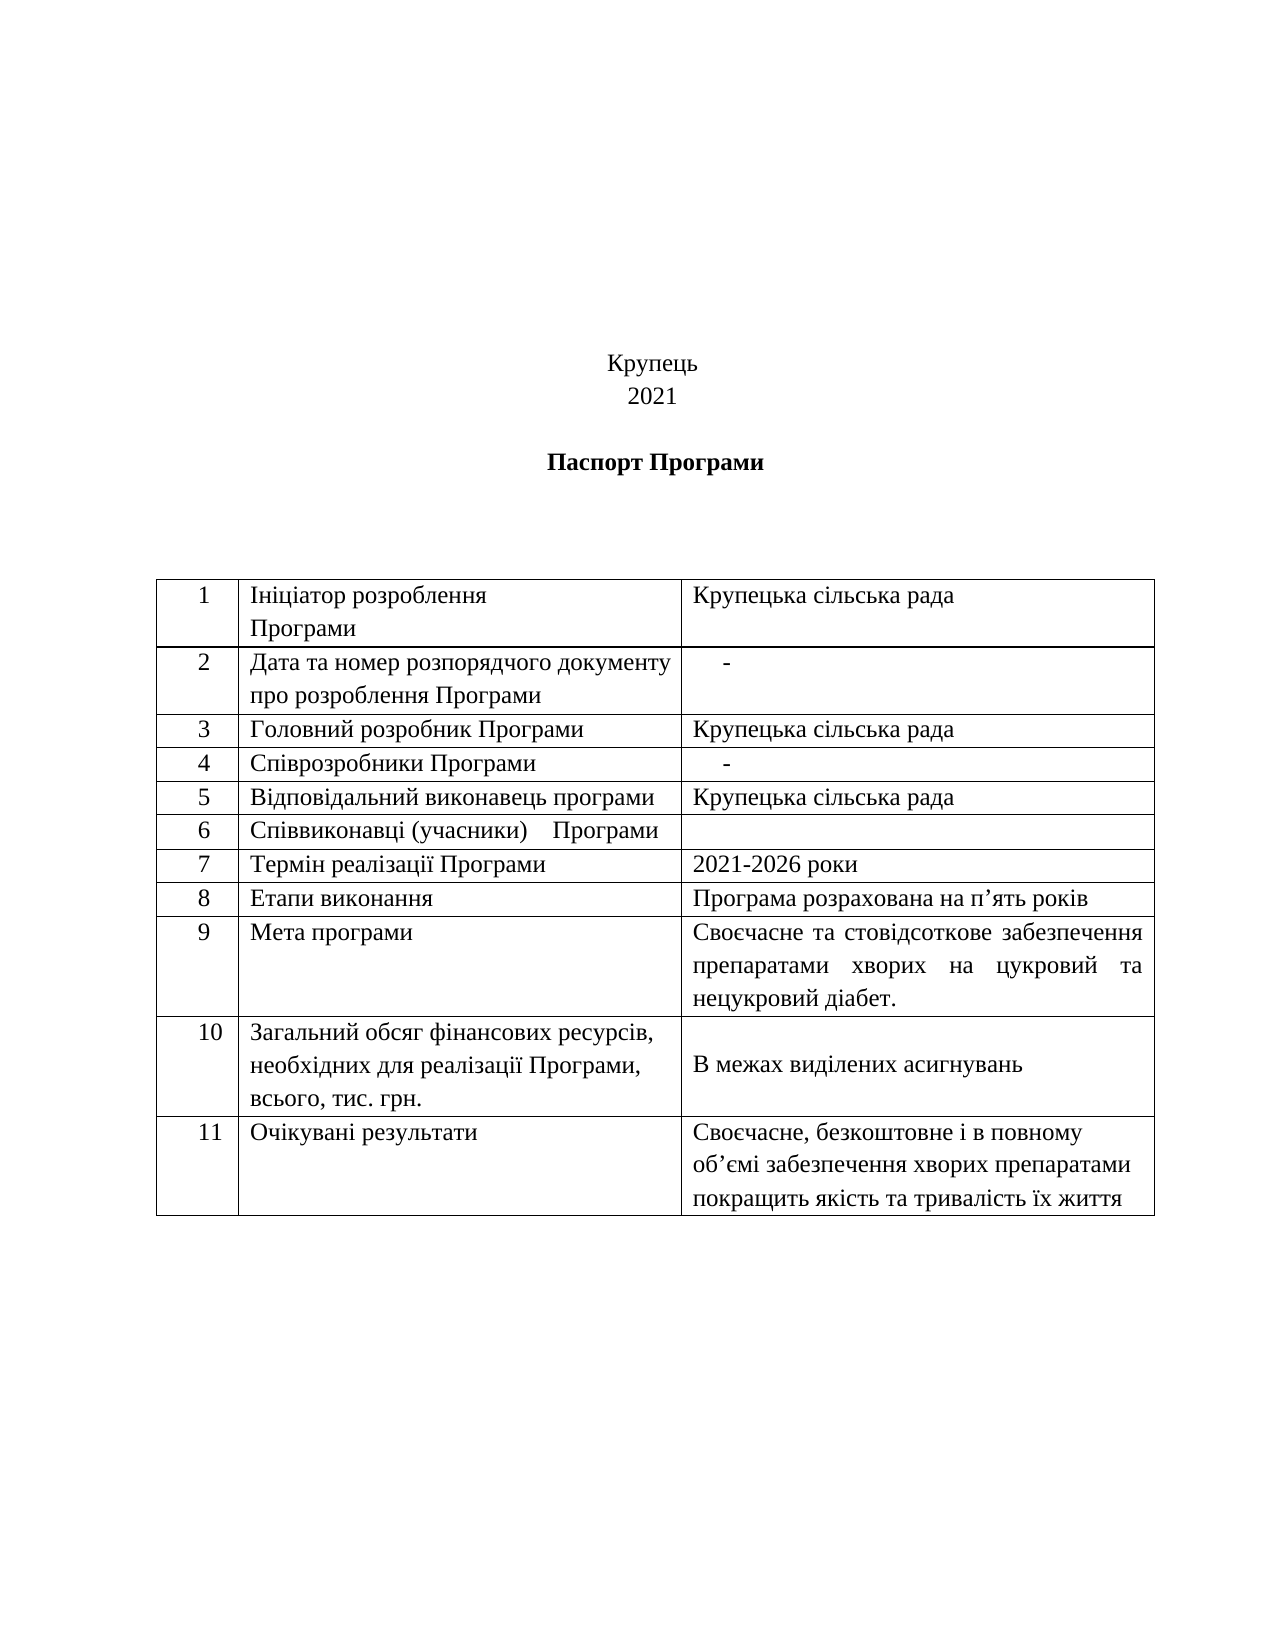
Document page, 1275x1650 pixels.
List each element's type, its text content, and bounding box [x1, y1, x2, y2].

table_cell В межах виділених асигнувань [682, 1017, 1154, 1116]
table_cell Етапи виконання [239, 883, 681, 916]
table_cell 10 [157, 1017, 238, 1116]
table_header Ініціатор розроблення Програми [239, 580, 681, 646]
text 2021 [165, 381, 1125, 410]
table_cell Мета програми [239, 917, 681, 1016]
table_cell 3 [157, 715, 238, 747]
table_cell Крупецька сільська рада [682, 715, 1154, 747]
table_cell Своєчасне та стовідсоткове забезпечення препаратами хворих на цукровий та нецукровий діабет. [682, 917, 1154, 1016]
table_cell Очікувані результати [239, 1117, 681, 1215]
table_cell 5 [157, 782, 238, 814]
table_cell Термін реалізації Програми [239, 850, 681, 882]
table_cell Крупецька сільська рада [682, 782, 1154, 814]
table_cell 2 [157, 648, 238, 713]
table_cell Дата та номер розпорядчого документу про розроблення Програми [239, 648, 681, 713]
table_cell 2021-2026 роки [682, 850, 1154, 882]
table_cell Головний розробник Програми [239, 715, 681, 747]
table_cell Співрозробники Програми [239, 748, 681, 781]
table_cell 4 [157, 748, 238, 781]
table_cell 7 [157, 850, 238, 882]
table_cell 8 [157, 883, 238, 916]
table_cell 11 [157, 1117, 238, 1215]
table_cell - [682, 648, 1154, 713]
table_cell Відповідальний виконавець програми [239, 782, 681, 814]
table_cell Співвиконавці (учасники) Програми [239, 815, 681, 848]
table_cell [682, 815, 1154, 848]
table_cell - [682, 748, 1154, 781]
text Крупець [165, 348, 1125, 377]
table_cell 6 [157, 815, 238, 848]
table_header Крупецька сільська рада [682, 580, 1154, 646]
table_cell Своєчасне, безкоштовне і в повному об’ємі забезпечення хворих препаратами покращить якість та тривалість їх життя [682, 1117, 1154, 1215]
table_cell Загальний обсяг фінансових ресурсів, необхідних для реалізації Програми, всього, тис. грн. [239, 1017, 681, 1116]
text Паспорт Програми [165, 447, 1125, 476]
table_cell 9 [157, 917, 238, 1016]
table_cell Програма розрахована на п’ять років [682, 883, 1154, 916]
table_header 1 [157, 580, 238, 646]
